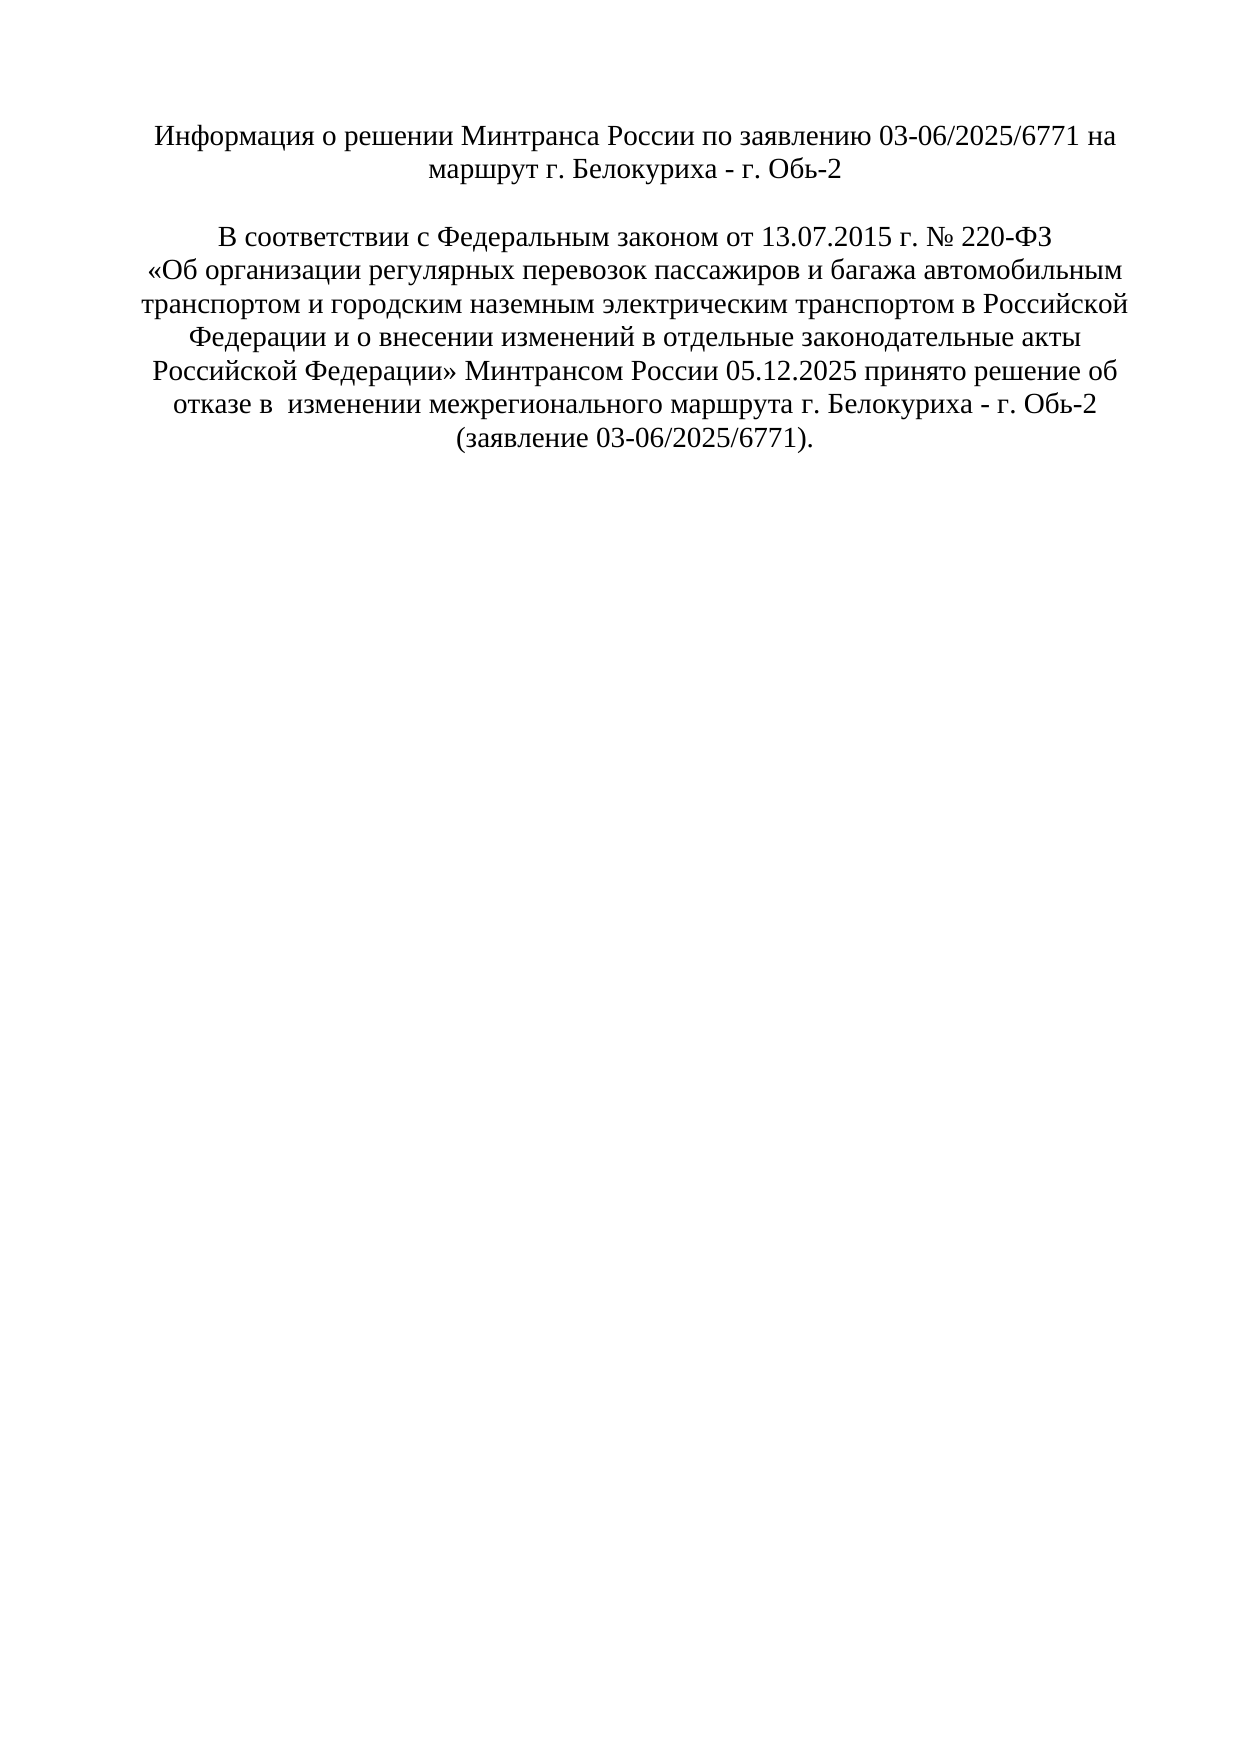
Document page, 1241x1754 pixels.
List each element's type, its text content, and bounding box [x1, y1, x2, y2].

text В соответствии с Федеральным законом от 13.07.2015 г. № 220-ФЗ «Об организации регулярных перевозок пассажиров и багажа автомобильным транспортом и городским наземным электрическим транспортом в Российской Федерации и о внесении изменений в отдельные законодательные акты Российской Федерации» Минтрансом России 05.12.2025 принято решение об отказе в изменении межрегионального маршрута г. Белокуриха - г. Обь-2 (заявление 03-06/2025/6771). [118, 219, 1152, 453]
text Информация о решении Минтранса России по заявлению 03-06/2025/6771 на маршрут г. Белокуриха - г. Обь-2 [118, 118, 1152, 185]
